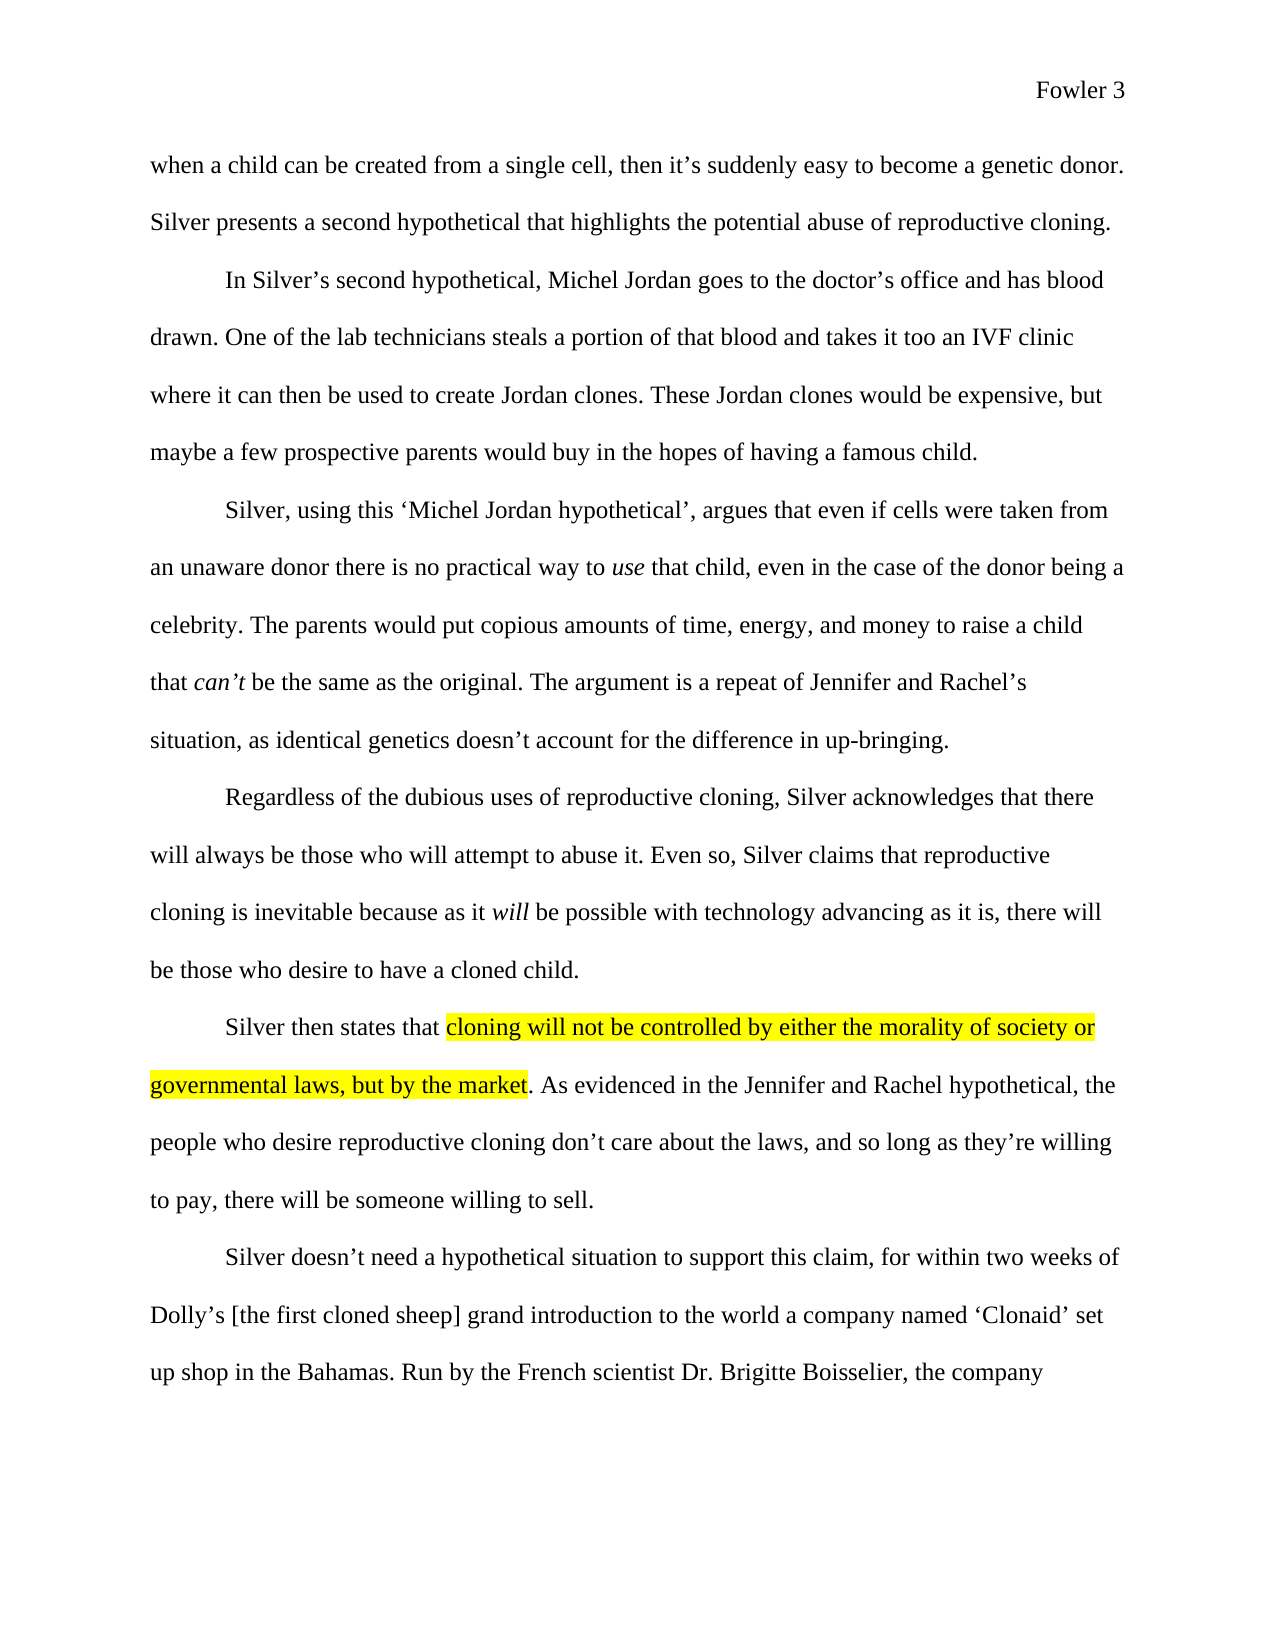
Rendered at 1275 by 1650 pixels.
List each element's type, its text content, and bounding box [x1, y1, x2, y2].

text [150, 150, 1125, 236]
text Regardless of the dubious uses of reproductive cloning, Silver acknowledges that there will always be those who will attempt to abuse it. Even so, Silver claims that reproductive cloning is inevitable because as it will be possible with technology advancing as it is, there will be those who desire to have a cloned child. [150, 782, 1125, 984]
text Silver then states that cloning will not be controlled by either the morality of society or governmental laws, but by the market. As evidenced in the Jennifer and Rachel hypothetical, the people who desire reproductive cloning don’t care about the laws, and so long as they’re willing to pay, there will be someone willing to sell. [150, 1012, 1125, 1214]
text Silver, using this ‘Michel Jordan hypothetical’, argues that even if cells were taken from an unaware donor there is no practical way to use that child, even in the case of the donor being a celebrity. The parents would put copious amounts of time, energy, and money to raise a child that can’t be the same as the original. The argument is a repeat of Jennifer and Rachel’s situation, as identical genetics doesn’t account for the difference in up-bringing. [150, 495, 1125, 754]
text In Silver’s second hypothetical, Michel Jordan goes to the doctor’s office and has blood drawn. One of the lab technicians steals a portion of that blood and takes it too an IVF clinic where it can then be used to create Jordan clones. These Jordan clones would be expensive, but maybe a few prospective parents would buy in the hopes of having a famous child. [150, 265, 1125, 466]
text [150, 1242, 1125, 1386]
